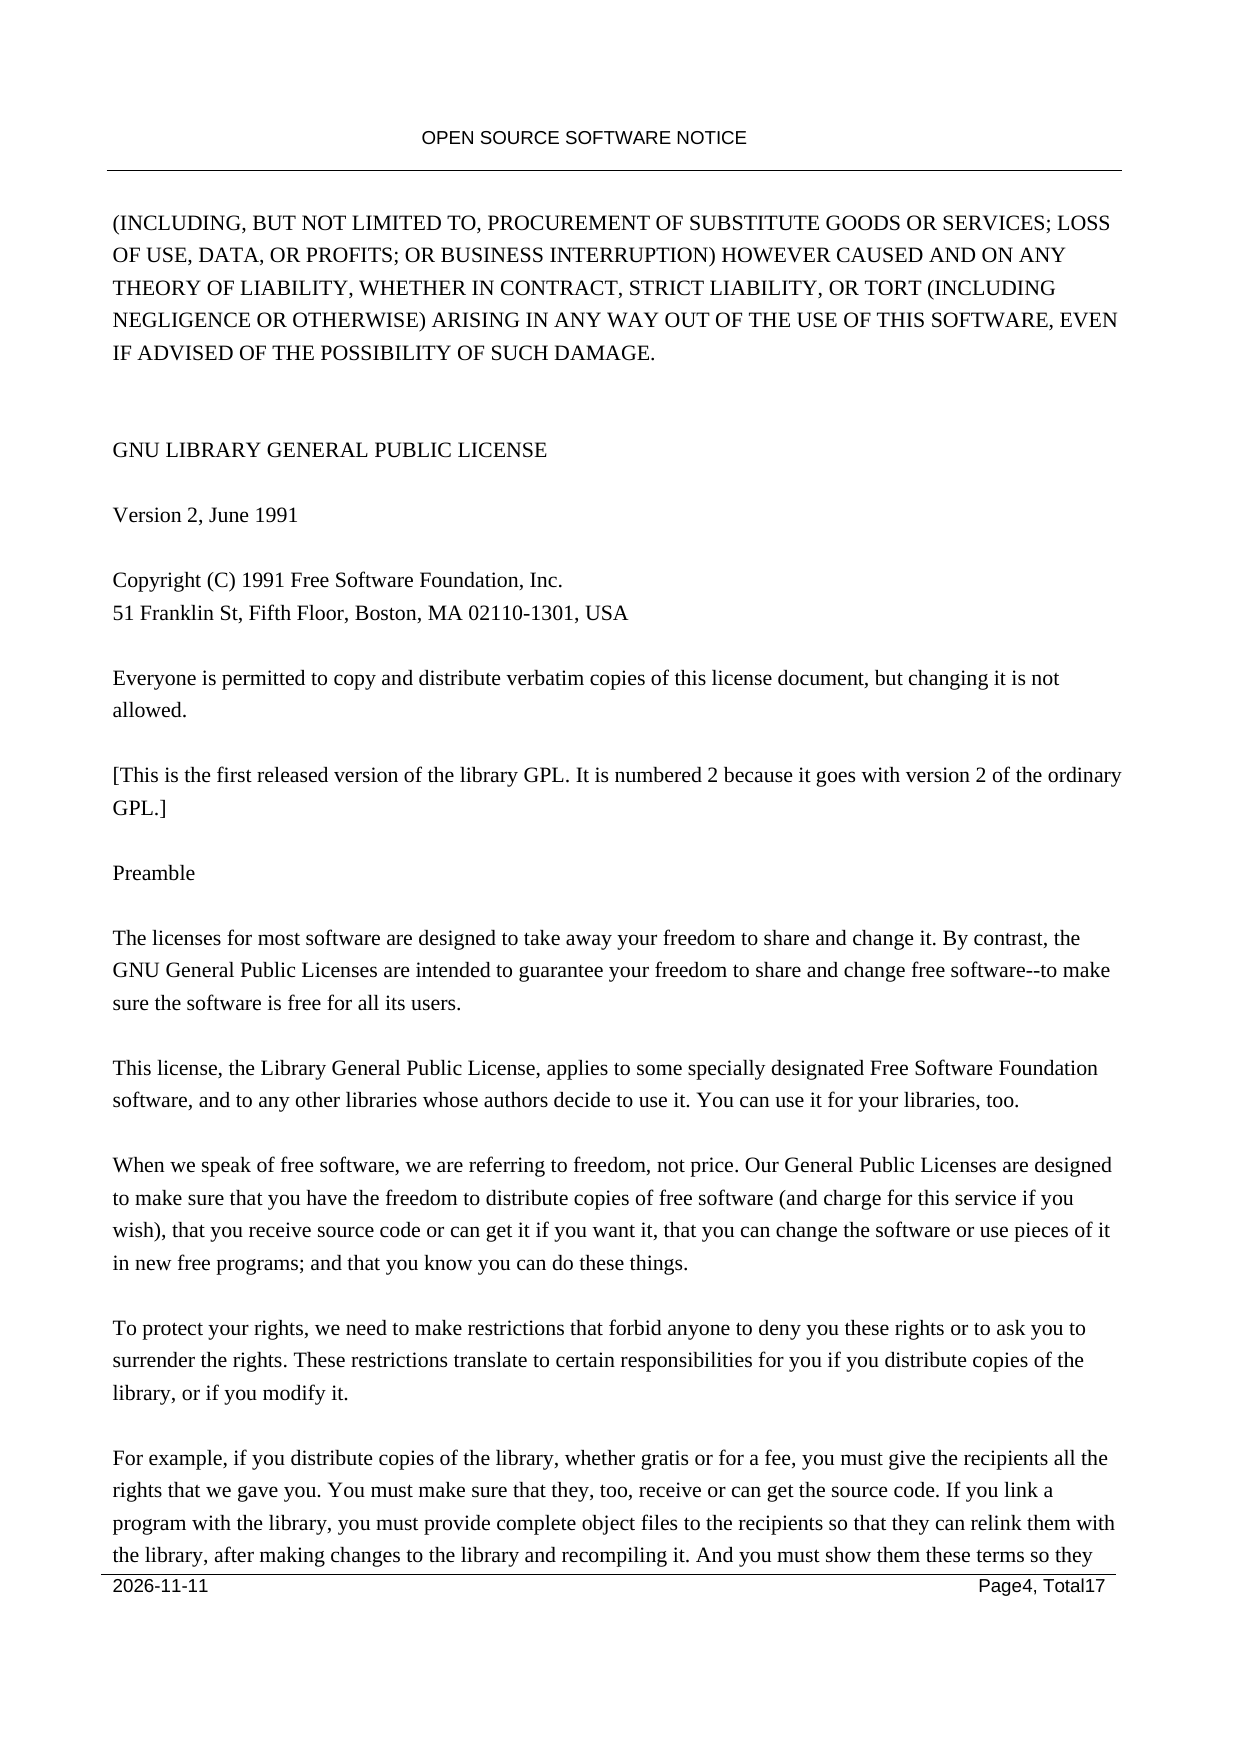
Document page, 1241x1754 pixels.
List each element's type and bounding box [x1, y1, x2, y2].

text [112, 206, 1128, 1571]
